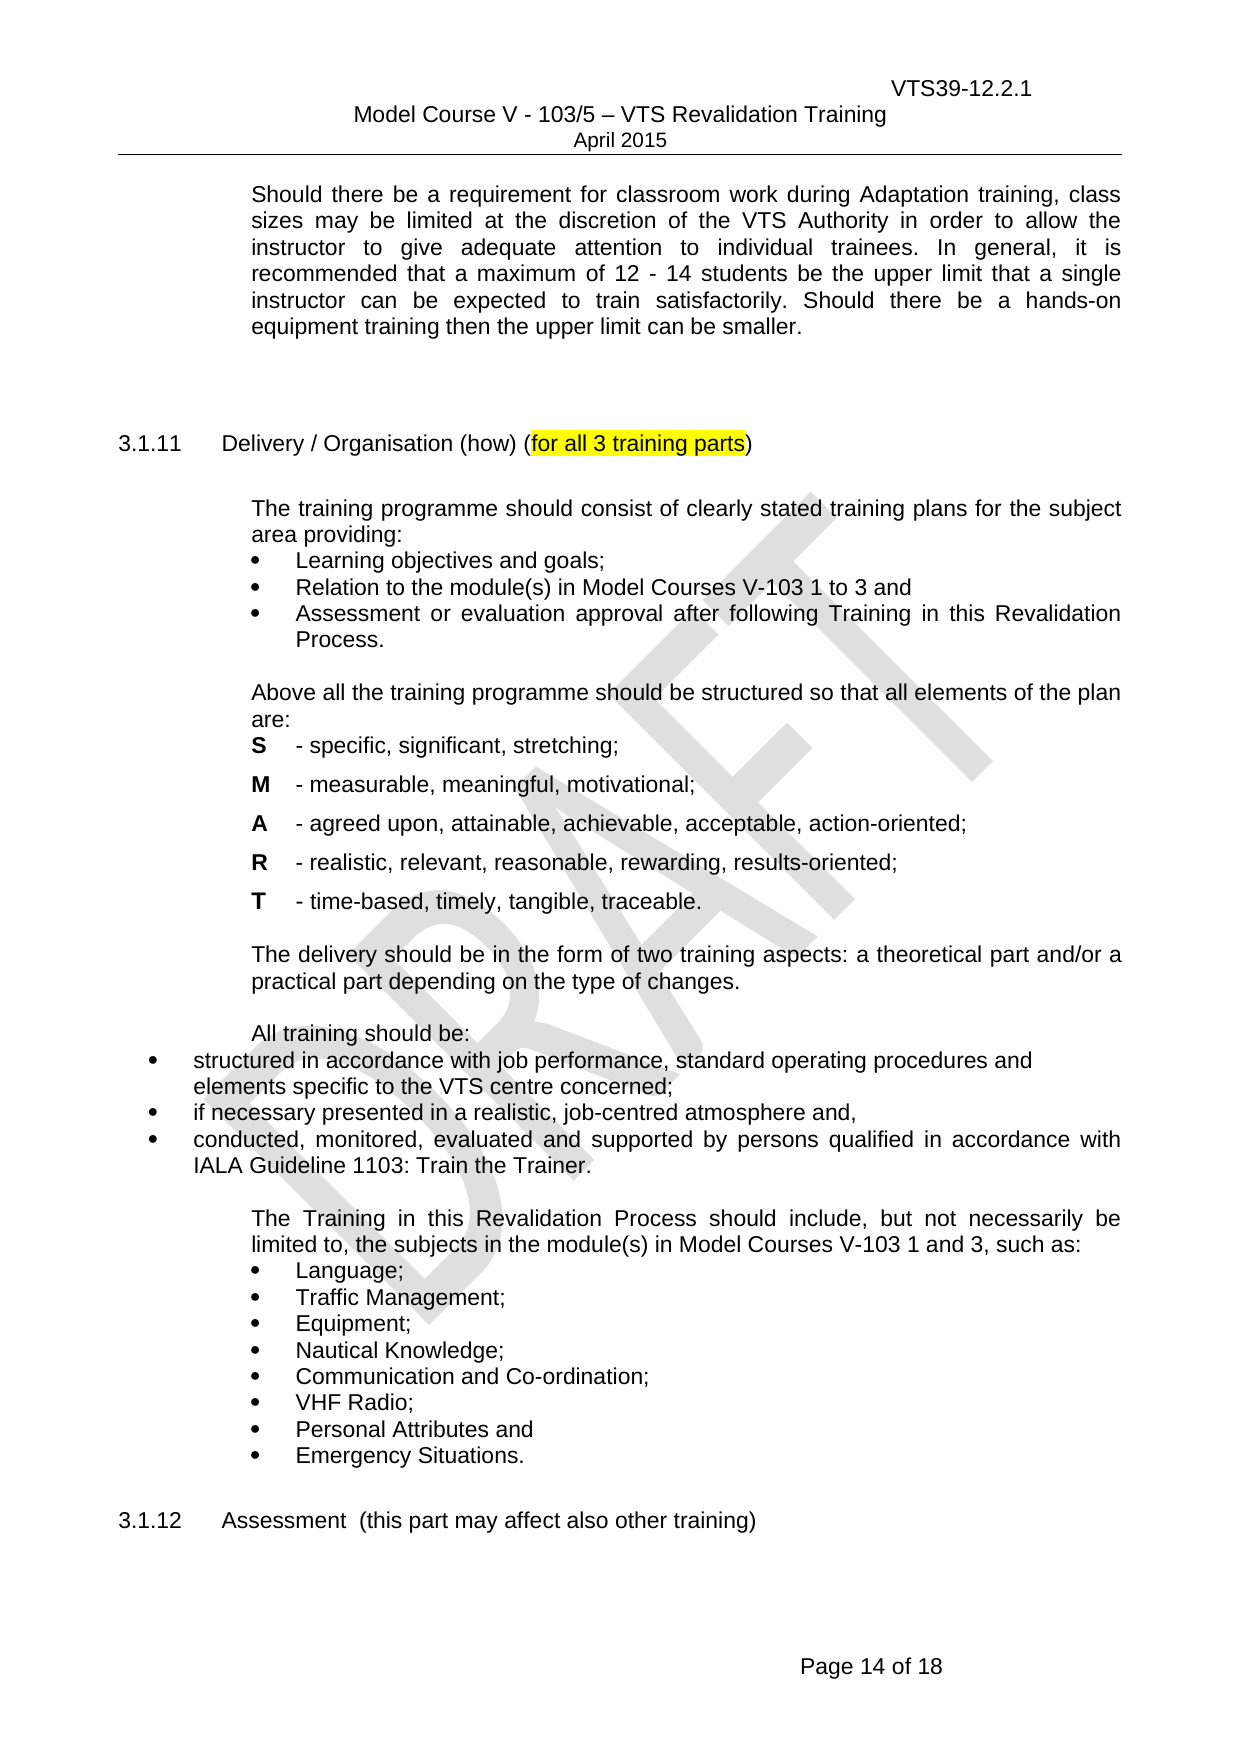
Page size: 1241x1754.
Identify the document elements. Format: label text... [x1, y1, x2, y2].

text Above all the training programme should be structured so that all elements of the plan are: [251, 679, 1122, 732]
list Assessment (this part may affect also other training) [118, 1507, 1122, 1533]
list Nautical Knowledge; [251, 1337, 1122, 1363]
list Communication and Co-ordination; [251, 1363, 1122, 1389]
text The training programme should consist of clearly stated training plans for the subject area providing: [251, 495, 1122, 547]
list Relation to the module(s) in Model Courses V-103 1 to 3 and [251, 574, 1122, 600]
list structured in accordance with job performance, standard operating procedures and elements specific to the VTS centre concerned; [149, 1047, 1122, 1099]
text The Training in this Revalidation Process should include, but not necessarily be limited to, the subjects in the module(s) in Model Courses V-103 1 and 3, such as: [251, 1205, 1122, 1257]
text R - realistic, relevant, reasonable, rewarding, results-oriented; [251, 848, 1122, 875]
text Should there be a requirement for classroom work during Adaptation training, class sizes may be limited at the discretion of the VTS Authority in order to allow the instructor to give adequate attention to individual trainees. In general, it is recommended that a maximum of 12 - 14 students be the upper limit that a single instructor can be expected to train satisfactorily. Should there be a hands-on equipment training then the upper limit can be smaller. [251, 181, 1122, 339]
list Emergency Situations. [251, 1442, 1122, 1468]
list Assessment or evaluation approval after following Training in this Revalidation Process. [251, 600, 1122, 653]
text M - measurable, meaningful, motivational; [251, 771, 1122, 797]
list Delivery / Organisation (how) (for all 3 training parts) [118, 429, 1122, 456]
text All training should be: [251, 1020, 1122, 1047]
text The delivery should be in the form of two training aspects: a theoretical part and/or a practical part depending on the type of changes. [251, 941, 1122, 994]
text A - agreed upon, attainable, achievable, acceptable, action-oriented; [251, 809, 1122, 836]
list VHF Radio; [251, 1389, 1122, 1416]
list if necessary presented in a realistic, job-centred atmosphere and, [149, 1099, 1122, 1126]
list Language; [251, 1257, 1122, 1284]
list conducted, monitored, evaluated and supported by persons qualified in accordance with IALA Guideline 1103: Train the Trainer. [149, 1126, 1122, 1178]
list Learning objectives and goals; [251, 547, 1122, 574]
list Personal Attributes and [251, 1416, 1122, 1442]
list Traffic Management; [251, 1284, 1122, 1310]
list Equipment; [251, 1310, 1122, 1337]
text T - time-based, timely, tangible, traceable. [251, 887, 1122, 915]
text S - specific, significant, stretching; [251, 732, 1122, 758]
